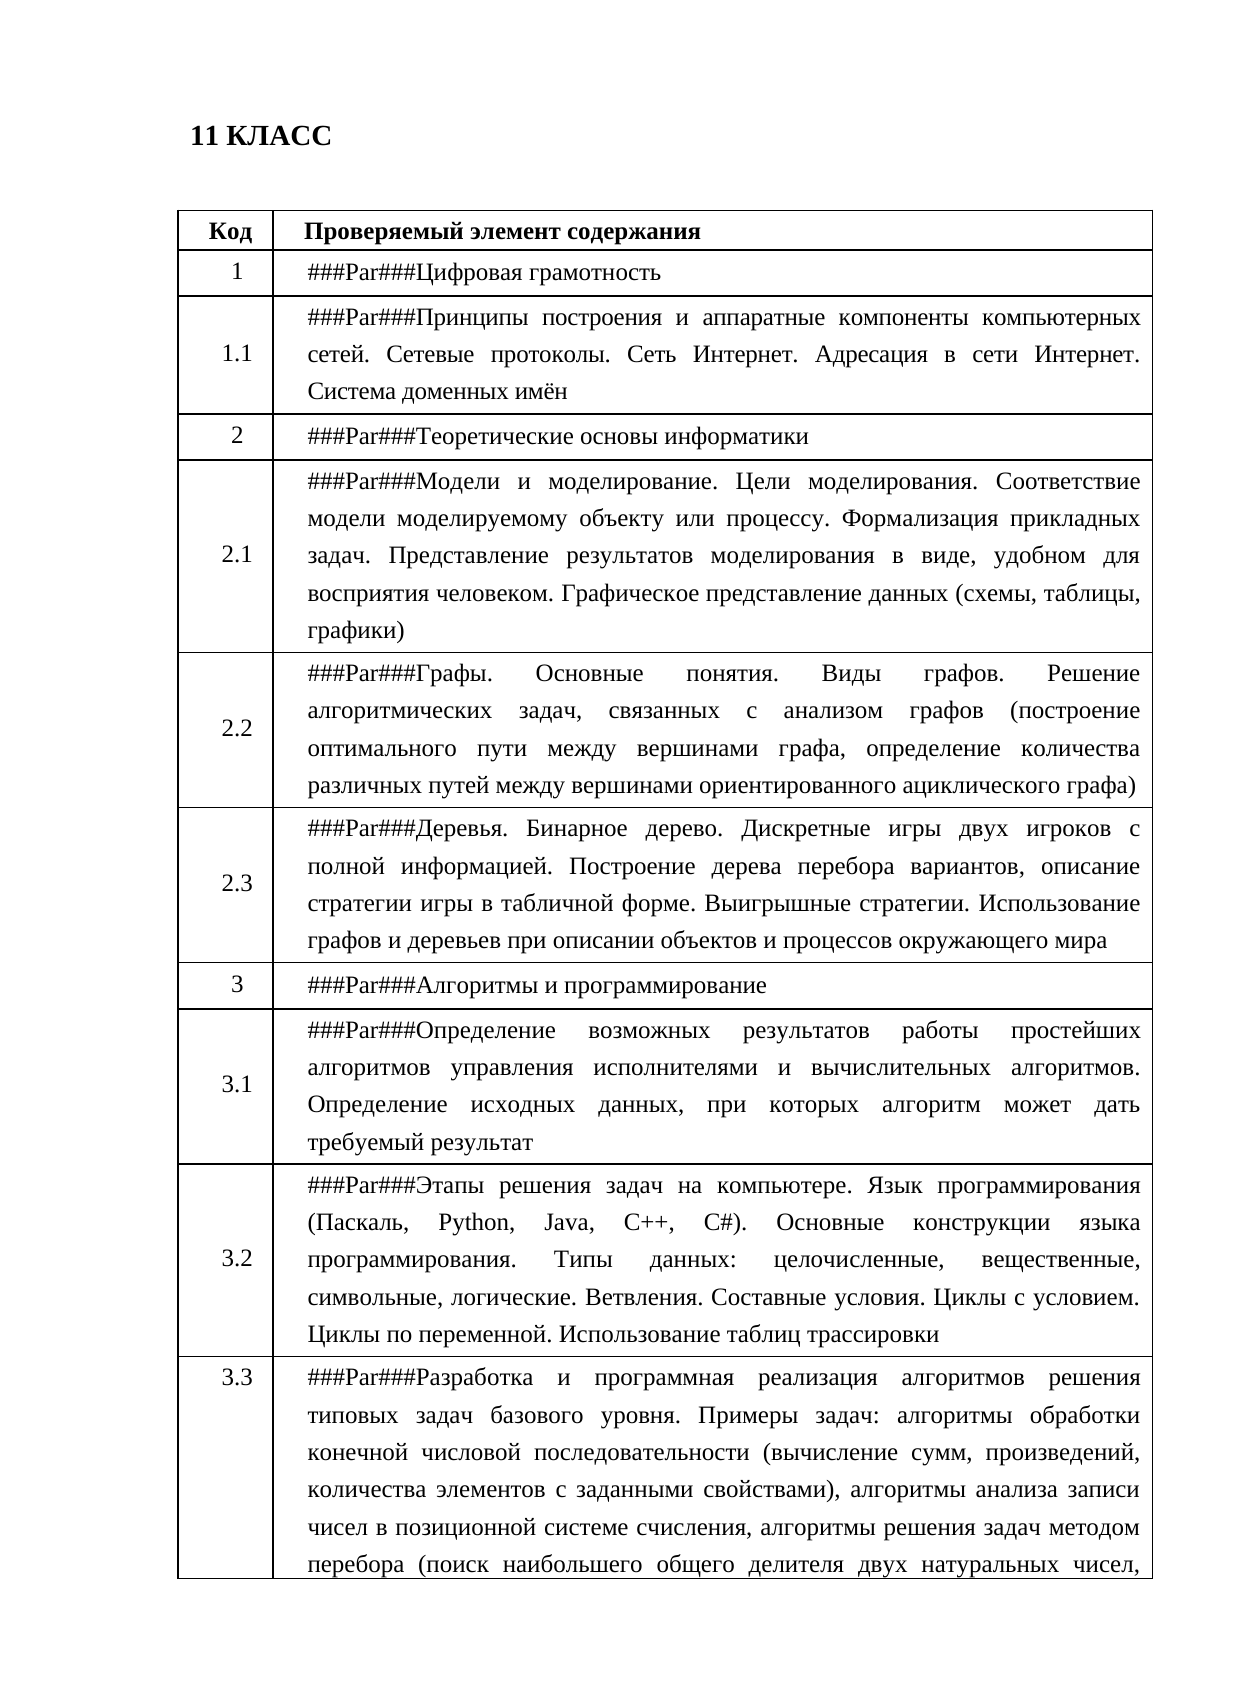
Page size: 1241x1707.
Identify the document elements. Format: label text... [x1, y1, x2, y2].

table_cell ###Par###Графы. Основные понятия. Виды графов. Решение алгоритмических задач, связанных с анализом графов (построение оптимального пути между вершинами графа, определение количества различных путей между вершинами ориентированного ациклического графа) [274, 653, 1152, 807]
table_cell ###Par###Теоретические основы информатики [274, 415, 1152, 459]
table_cell ###Par###Принципы построения и аппаратные компоненты компьютерных сетей. Сетевые протоколы. Сеть Интернет. Адресация в сети Интернет. Система доменных имён [274, 297, 1152, 413]
text 11 КЛАСС [190, 118, 1152, 152]
table_cell 1 [179, 251, 272, 295]
table_header Код [179, 211, 272, 249]
table_cell ###Par###Алгоритмы и программирование [274, 963, 1152, 1008]
table_cell ###Par###Этапы решения задач на компьютере. Язык программирования (Паскаль, Python, Java, C++, C#). Основные конструкции языка программирования. Типы данных: целочисленные, вещественные, символьные, логические. Ветвления. Составные условия. Циклы с условием. Циклы по переменной. Использование таблиц трассировки [274, 1165, 1152, 1356]
table_cell ###Par###Цифровая грамотность [274, 251, 1152, 295]
table_cell 2.3 [179, 808, 272, 962]
table_cell 3.1 [179, 1010, 272, 1163]
table_cell 1.1 [179, 297, 272, 413]
table_cell 2.2 [179, 653, 272, 807]
table_cell ###Par###Определение возможных результатов работы простейших алгоритмов управления исполнителями и вычислительных алгоритмов. Определение исходных данных, при которых алгоритм может дать требуемый результат [274, 1010, 1152, 1163]
table_cell ###Par###Деревья. Бинарное дерево. Дискретные игры двух игроков с полной информацией. Построение дерева перебора вариантов, описание стратегии игры в табличной форме. Выигрышные стратегии. Использование графов и деревьев при описании объектов и процессов окружающего мира [274, 808, 1152, 962]
table_cell 3 [179, 963, 272, 1008]
table_cell 2.1 [179, 461, 272, 651]
table_cell 3.2 [179, 1165, 272, 1356]
table_header Проверяемый элемент содержания [274, 211, 1152, 249]
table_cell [274, 1357, 1152, 1578]
table_cell 2 [179, 415, 272, 459]
table_cell ###Par###Модели и моделирование. Цели моделирования. Соответствие модели моделируемому объекту или процессу. Формализация прикладных задач. Представление результатов моделирования в виде, удобном для восприятия человеком. Графическое представление данных (схемы, таблицы, графики) [274, 461, 1152, 651]
table_cell 3.3 [179, 1357, 272, 1578]
